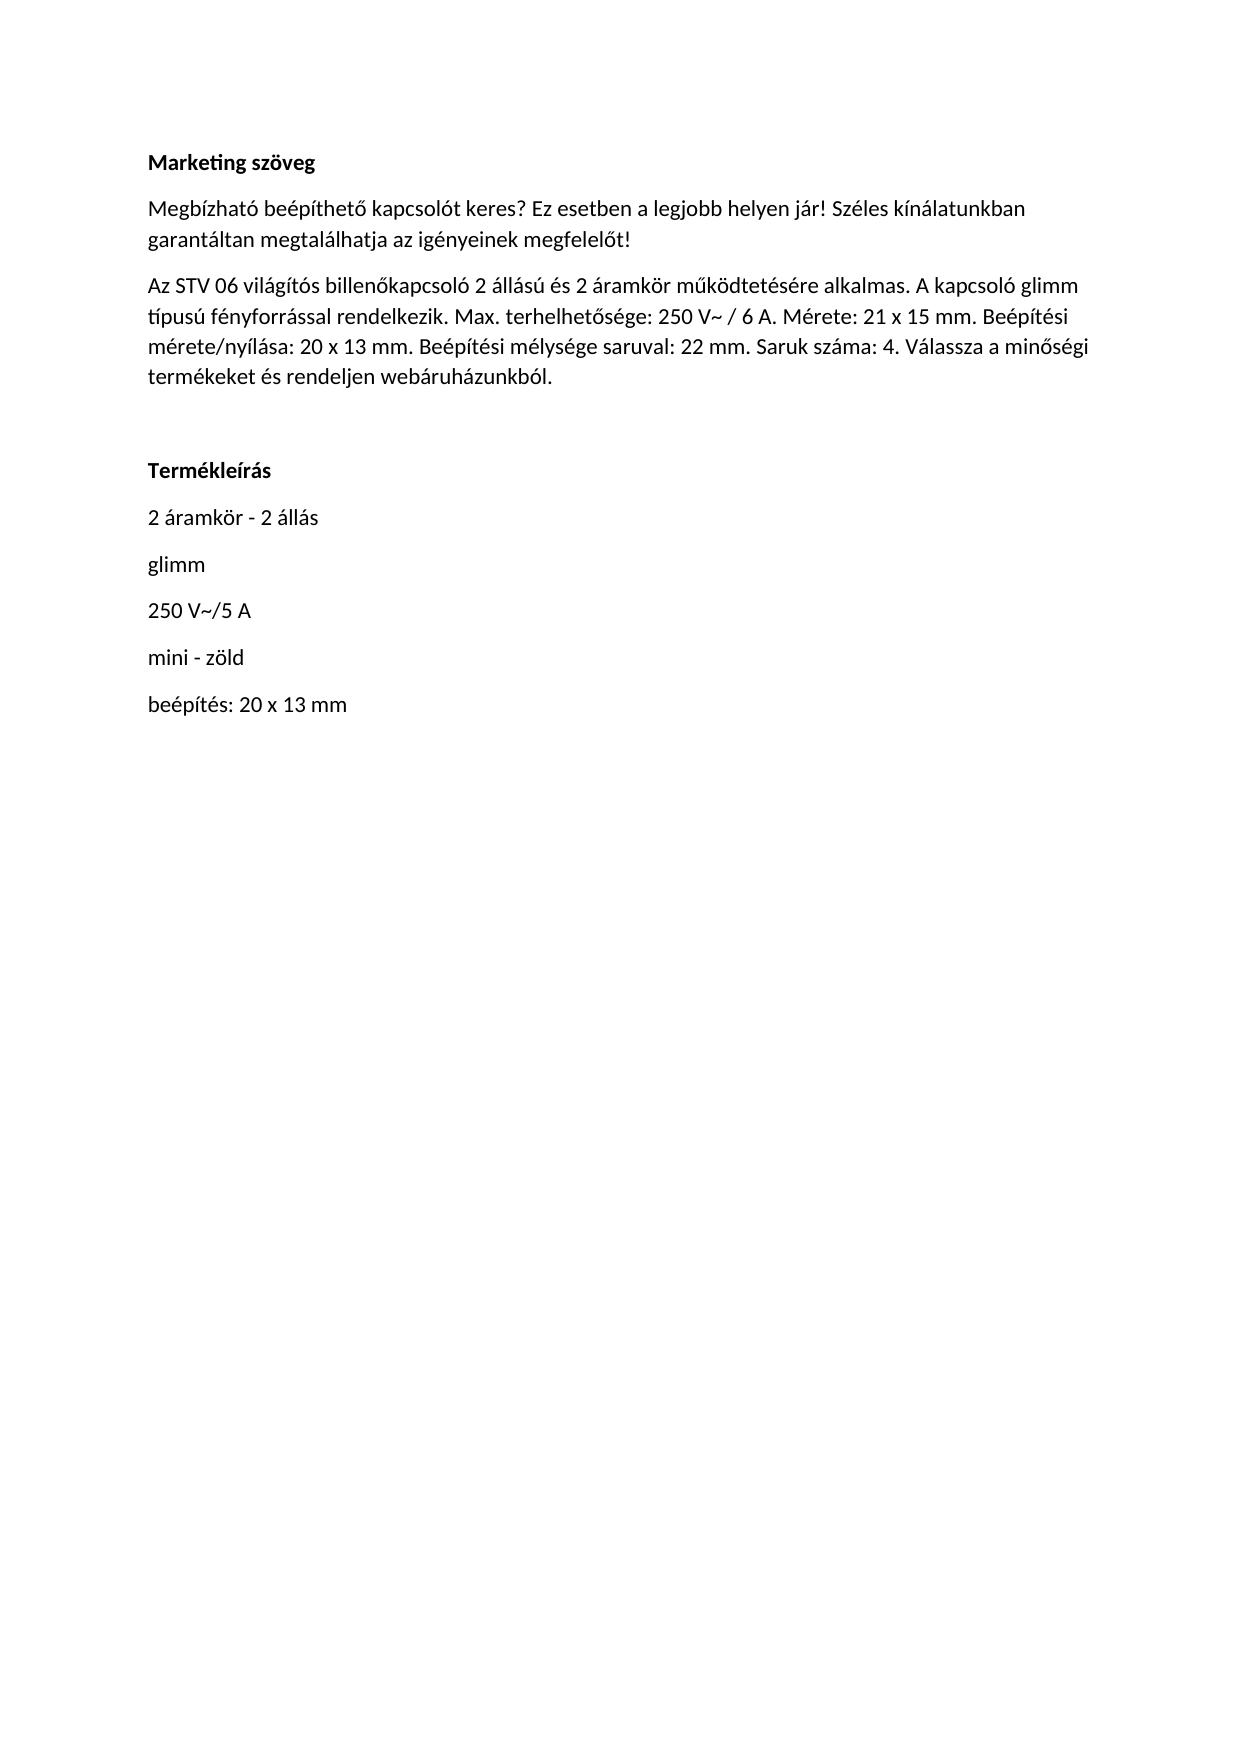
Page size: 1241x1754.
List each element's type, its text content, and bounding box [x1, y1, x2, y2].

text Megbízható beépíthető kapcsolót keres? Ez esetben a legjobb helyen jár! Széles kínálatunkban garantáltan megtalálhatja az igényeinek megfelelőt! [148, 194, 1093, 253]
text glimm [148, 550, 1093, 578]
text Az STV 06 világítós billenőkapcsoló 2 állású és 2 áramkör működtetésére alkalmas. A kapcsoló glimm típusú fényforrással rendelkezik. Max. terhelhetősége: 250 V~ / 6 A. Mérete: 21 x 15 mm. Beépítési mérete/nyílása: 20 x 13 mm. Beépítési mélysége saruval: 22 mm. Saruk száma: 4. Válassza a minőségi termékeket és rendeljen webáruházunkból. [148, 272, 1093, 390]
text Termékleírás [148, 456, 1093, 484]
text Marketing szöveg [148, 148, 1093, 176]
text mini - zöld [148, 643, 1093, 671]
text 2 áramkör - 2 állás [148, 503, 1093, 531]
text beépítés: 20 x 13 mm [148, 690, 1093, 718]
text 250 V~/5 A [148, 597, 1093, 624]
